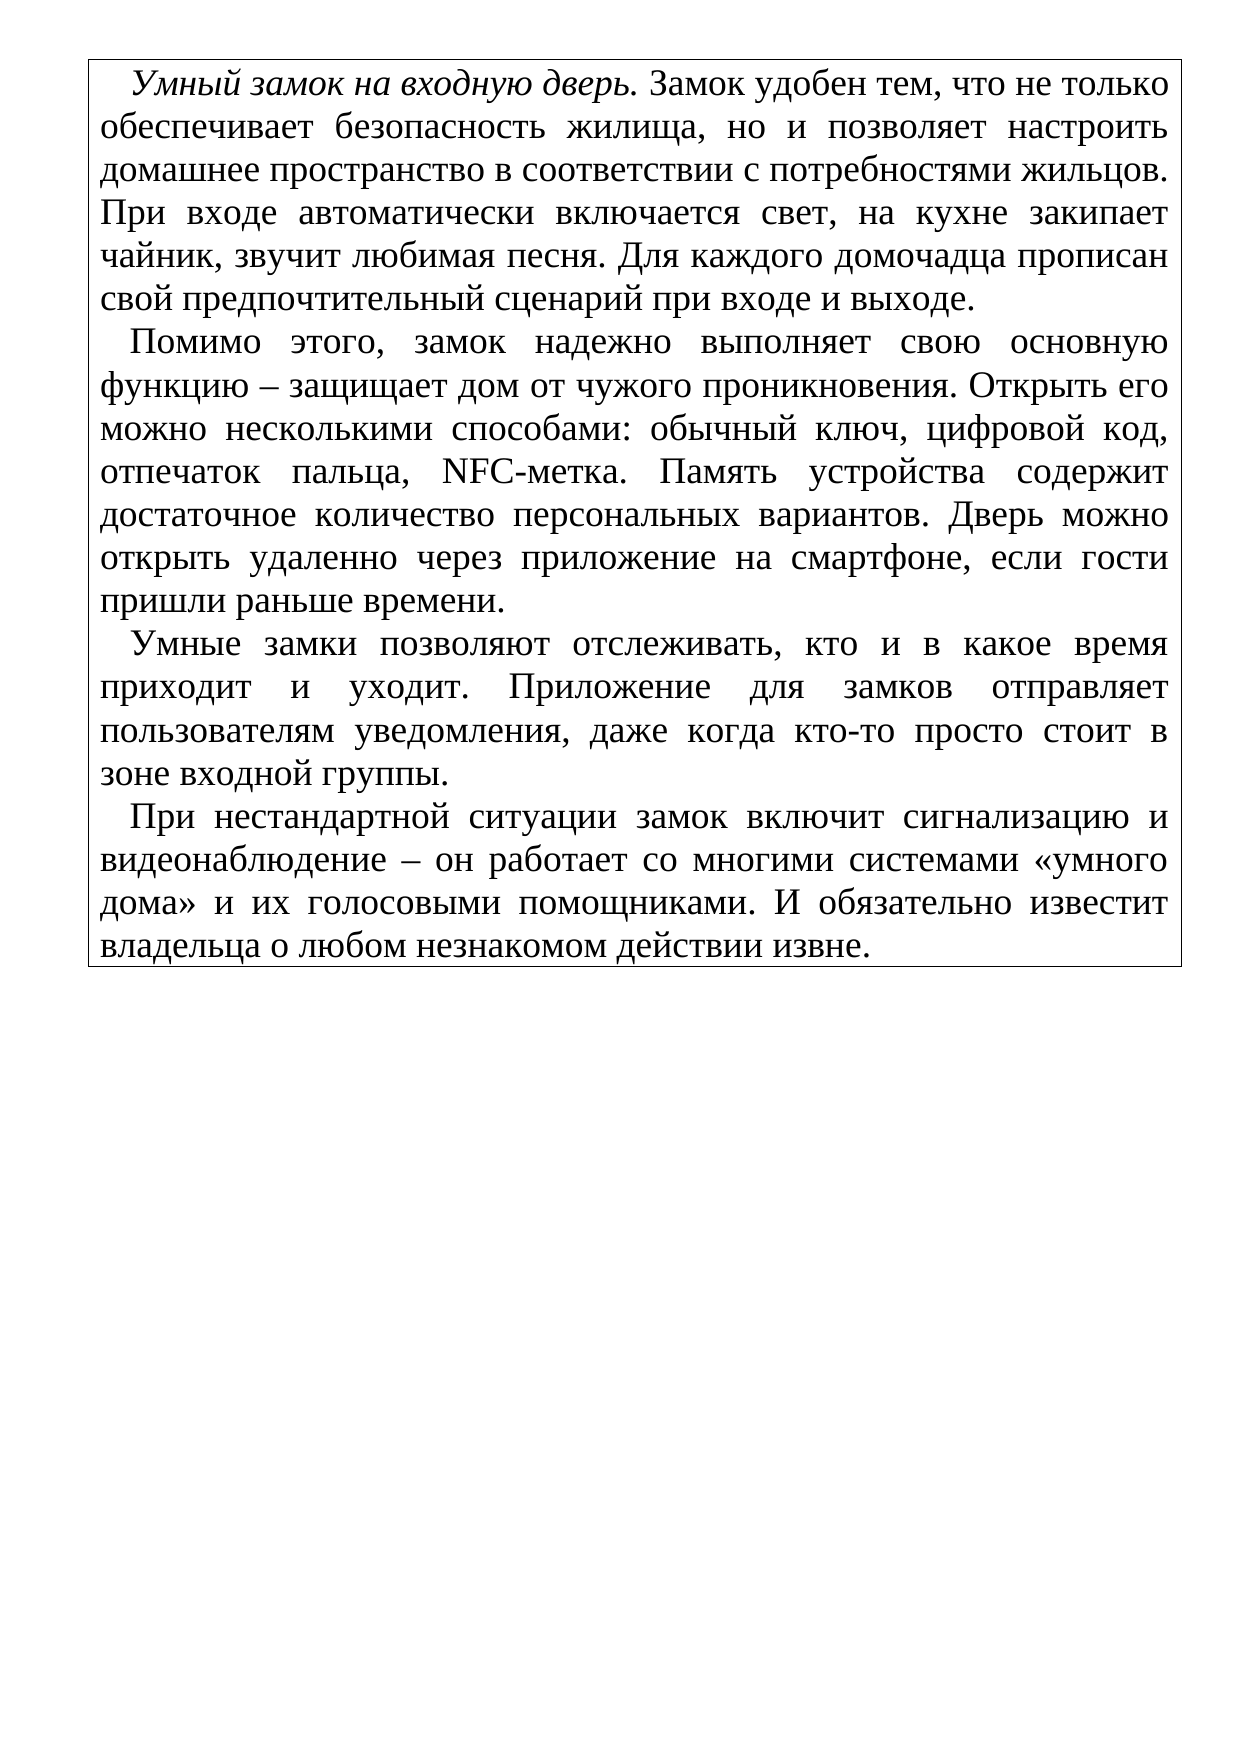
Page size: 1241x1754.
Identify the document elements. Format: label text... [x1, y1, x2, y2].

table_header Умный замок на входную дверь. Замок удобен тем, что не только обеспечивает безопасность жилища, но и позволяет настроить домашнее пространство в соответствии с потребностями жильцов. При входе автоматически включается свет, на кухне закипает чайник, звучит любимая песня. Для каждого домочадца прописан свой предпочтительный сценарий при входе и выходе. Помимо этого, замок надежно выполняет свою основную функцию – защищает дом от чужого проникновения. Открыть его можно несколькими способами: обычный ключ, цифровой код, отпечаток пальца, NFC-метка. Память устройства содержит достаточное количество персональных вариантов. Дверь можно открыть удаленно через приложение на смартфоне, если гости пришли раньше времени. Умные замки позволяют отслеживать, кто и в какое время приходит и уходит. Приложение для замков отправляет пользователям уведомления, даже когда кто-то просто стоит в зоне входной группы. При нестандартной ситуации замок включит сигнализацию и видеонаблюдение – он работает со многими системами «умного дома» и их голосовыми помощниками. И обязательно известит владельца о любом незнакомом действии извне. [89, 60, 1181, 966]
